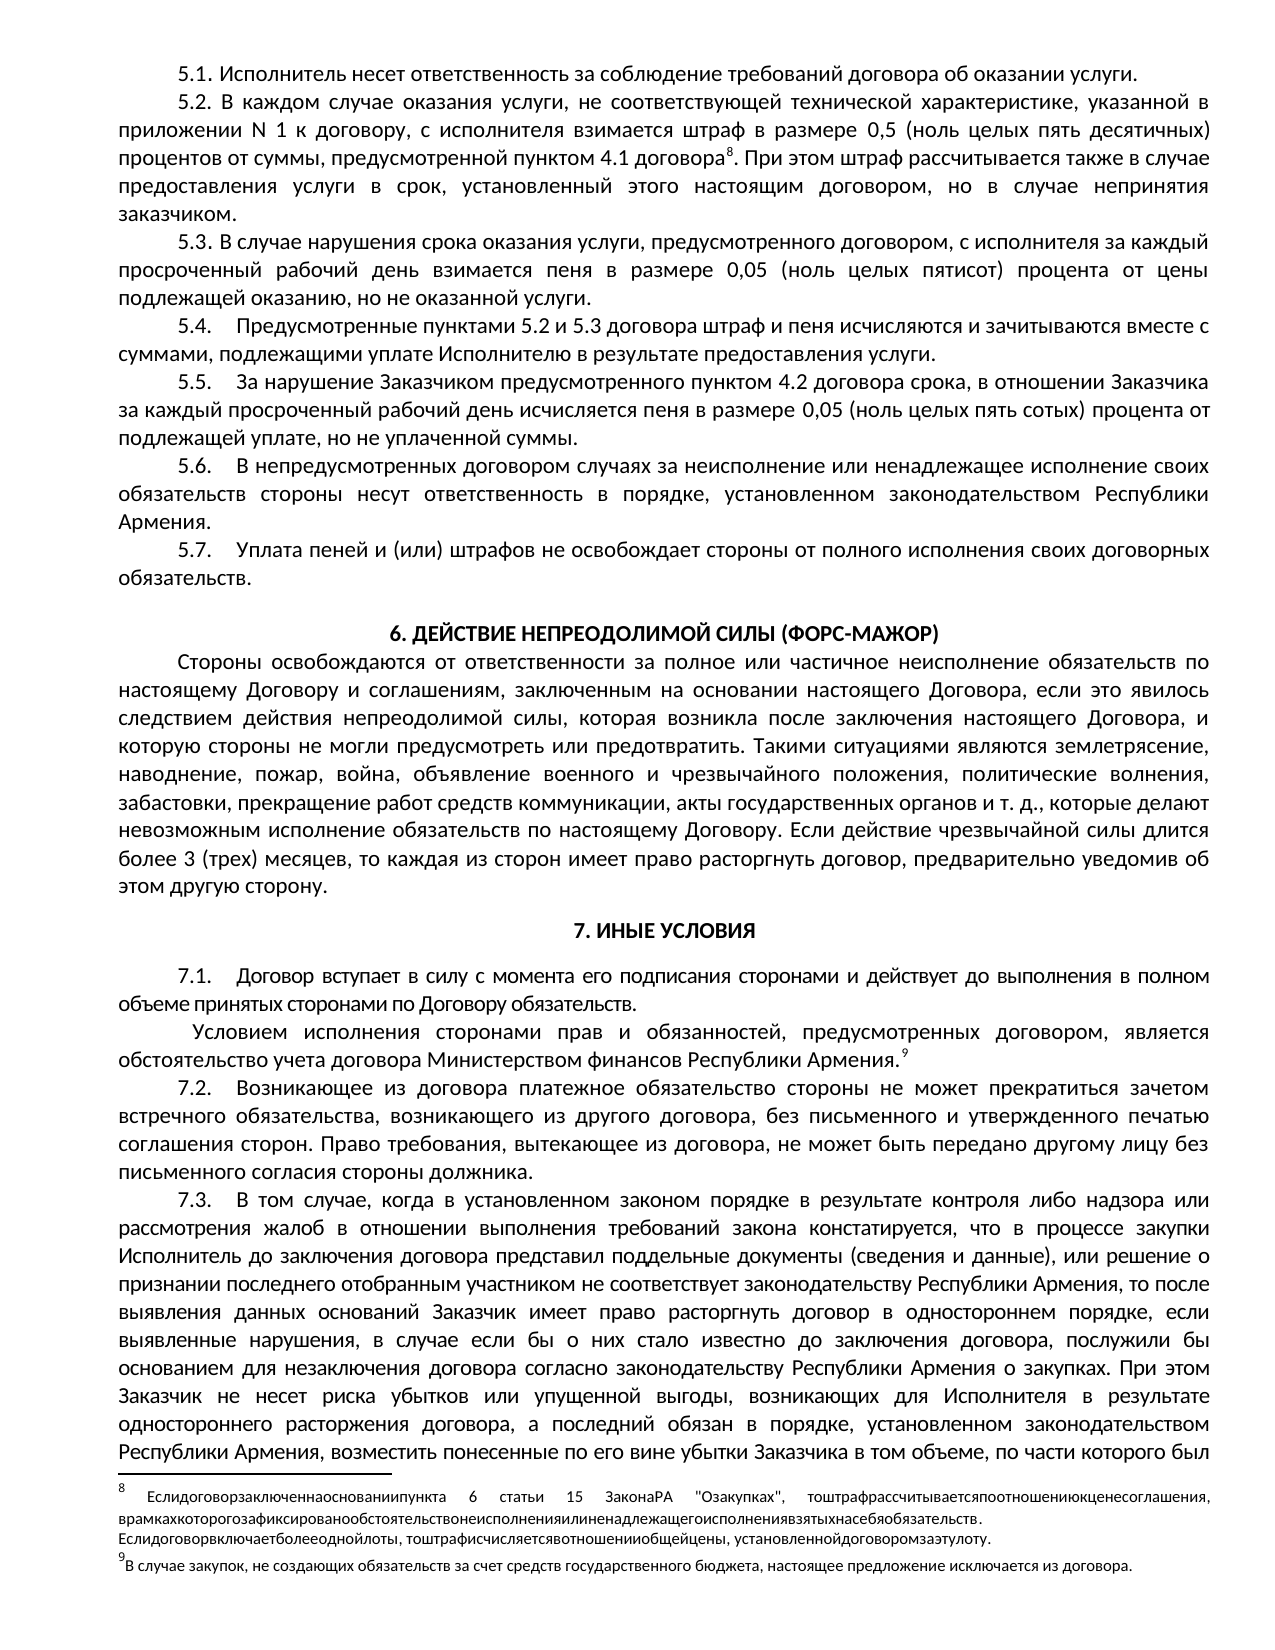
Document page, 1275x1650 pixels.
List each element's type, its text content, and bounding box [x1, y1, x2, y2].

text 5.6. В непредусмотренных договором случаях за неисполнение или ненадлежащее исполнение своих обязательств стороны несут ответственность в порядке, установленном законодательством Республики Армения. [118, 451, 1211, 535]
text 7.1. Договор вступает в силу с момента его подписания сторонами и действует до выполнения в полном объеме принятых сторонами по Договору обязательств. [118, 961, 1211, 1017]
text Стороны освобождаются от ответственности за полное или частичное неисполнение обязательств по настоящему Договору и соглашениям, заключенным на основании настоящего Договора, если это явилось следствием действия непреодолимой силы, которая возникла после заключения настоящего Договора, и которую стороны не могли предусмотреть или предотвратить. Такими ситуациями являются землетрясение, наводнение, пожар, война, объявление военного и чрезвычайного положения, политические волнения, забастовки, прекращение работ средств коммуникации, акты государственных органов и т. д., которые делают невозможным исполнение обязательств по настоящему Договору. Если действие чрезвычайной силы длится более 3 (трех) месяцев, то каждая из сторон имеет право расторгнуть договор, предварительно уведомив об этом другую сторону. [118, 647, 1211, 900]
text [118, 1185, 1211, 1465]
text 5.2. В каждом случае оказания услуги, не соответствующей технической характеристике, указанной в приложении N 1 к договору, с исполнителя взимается штраф в размере 0,5 (ноль целых пять десятичных) процентов от суммы, предусмотренной пунктом 4.1 договора. При этом штраф рассчитывается также в случае предоставления услуги в срок, установленный этого настоящим договором, но в случае непринятия заказчиком. [118, 87, 1211, 227]
text 7. ИНЫЕ УСЛОВИЯ [118, 916, 1211, 944]
text 7.2. Возникающее из договора платежное обязательство стороны не может прекратиться зачетом встречного обязательства, возникающего из другого договора, без письменного и утвержденного печатью соглашения сторон. Право требования, вытекающее из договора, не может быть передано другому лицу без письменного согласия стороны должника. [118, 1073, 1211, 1185]
text 5.7. Уплата пеней и (или) штрафов не освобождает стороны от полного исполнения своих договорных обязательств. [118, 535, 1211, 591]
text Условием исполнения сторонами прав и обязанностей, предусмотренных договором, является обстоятельство учета договора Министерством финансов Республики Армения. [118, 1017, 1211, 1073]
text 5.4. Предусмотренные пунктами 5.2 и 5.3 договора штраф и пеня исчисляются и зачитываются вместе с суммами, подлежащими уплате Исполнителю в результате предоставления услуги. [118, 311, 1211, 367]
text 6. ДЕЙСТВИЕ НЕПРЕОДОЛИМОЙ СИЛЫ (ФОРС-МАЖОР) [118, 619, 1211, 647]
text 5.1․ Исполнитель несет ответственность за соблюдение требований договора об оказании услуги. [118, 59, 1211, 87]
text 5.3․ В случае нарушения срока оказания услуги, предусмотренного договором, с исполнителя за каждый просроченный рабочий день взимается пеня в размере 0,05 (ноль целых пятисот) процента от цены подлежащей оказанию, но не оказанной услуги. [118, 227, 1211, 311]
text 5.5. За нарушение Заказчиком предусмотренного пунктом 4.2 договора срока, в отношении Заказчика за каждый просроченный рабочий день исчисляется пеня в размере 0,05 (ноль целых пять сотых) процента от подлежащей уплате, но не уплаченной суммы. [118, 367, 1211, 451]
